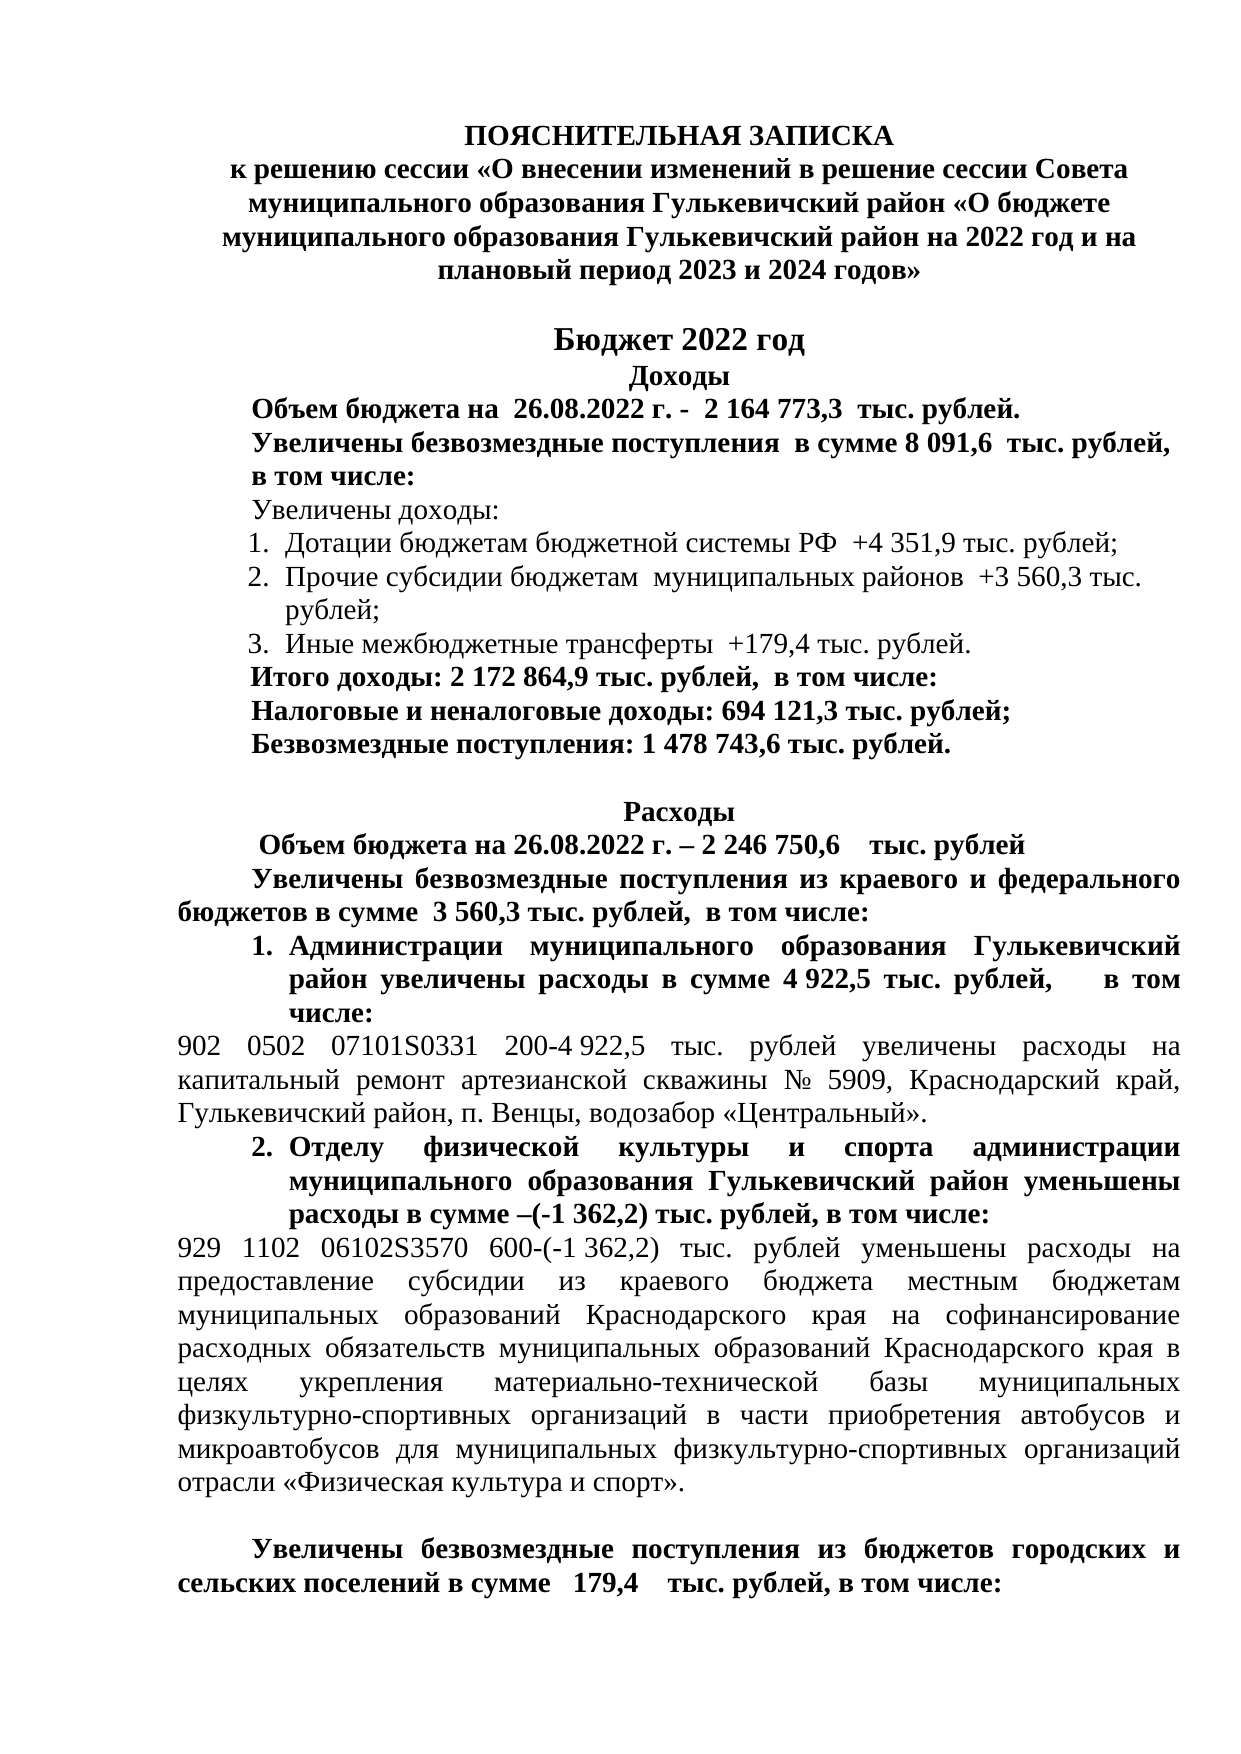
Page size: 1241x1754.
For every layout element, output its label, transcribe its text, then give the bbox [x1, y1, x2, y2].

text Объем бюджета на 26.08.2022 г. - 2 164 773,3 тыс. рублей. [177, 391, 1181, 425]
list Дотации бюджетам бюджетной системы РФ +4 351,9 тыс. рублей; [247, 525, 1181, 559]
text к решению сессии «О внесении изменений в решение сессии Совета муниципального образования Гулькевичский район «О бюджете муниципального образования Гулькевичский район на 2022 год и на плановый период 2023 и 2024 годов» [177, 152, 1181, 286]
text Доходы [177, 358, 1181, 391]
list рублей; [285, 592, 1181, 626]
text Налоговые и неналоговые доходы: 694 121,3 тыс. рублей; [177, 693, 1181, 727]
text Увеличены безвозмездные поступления в сумме 8 091,6 тыс. рублей, в том числе: [251, 425, 1181, 492]
text Расходы [177, 794, 1181, 827]
text Бюджет 2022 год [177, 319, 1181, 358]
text Увеличены безвозмездные поступления из бюджетов городских и сельских поселений в сумме 179,4 тыс. рублей, в том числе: [177, 1532, 1181, 1599]
list Прочие субсидии бюджетам муниципальных районов +3 560,3 тыс. [247, 559, 1181, 592]
text 929 1102 06102S3570 600-(-1 362,2) тыс. рублей уменьшены расходы на предоставление субсидии из краевого бюджета местным бюджетам муниципальных образований Краснодарского края на софинансирование расходных обязательств муниципальных образований Краснодарского края в целях укрепления материально-технической базы муниципальных физкультурно-спортивных организаций в части приобретения автобусов и микроавтобусов для муниципальных физкультурно-спортивных организаций отрасли «Физическая культура и спорт». [177, 1230, 1181, 1498]
list Администрации муниципального образования Гулькевичский район увеличены расходы в сумме 4 922,5 тыс. рублей, в том числе: [251, 928, 1181, 1028]
text Объем бюджета на 26.08.2022 г. – 2 246 750,6 тыс. рублей [177, 827, 1181, 861]
list Иные межбюджетные трансферты +179,4 тыс. рублей. [247, 626, 1181, 659]
text Безвозмездные поступления: 1 478 743,6 тыс. рублей. [177, 727, 1181, 760]
text Итого доходы: 2 172 864,9 тыс. рублей, в том числе: [177, 659, 1181, 693]
text ПОЯСНИТЕЛЬНАЯ ЗАПИСКА [177, 118, 1181, 152]
text 902 0502 07101S0331 200-4 922,5 тыс. рублей увеличены расходы на капитальный ремонт артезианской скважины № 5909, Краснодарский край, Гулькевичский район, п. Венцы, водозабор «Центральный». [177, 1028, 1181, 1129]
text Увеличены доходы: [177, 492, 1181, 525]
list Отделу физической культуры и спорта администрации муниципального образования Гулькевичский район уменьшены расходы в сумме –(-1 362,2) тыс. рублей, в том числе: [251, 1129, 1181, 1230]
text Увеличены безвозмездные поступления из краевого и федерального бюджетов в сумме 3 560,3 тыс. рублей, в том числе: [177, 861, 1181, 928]
